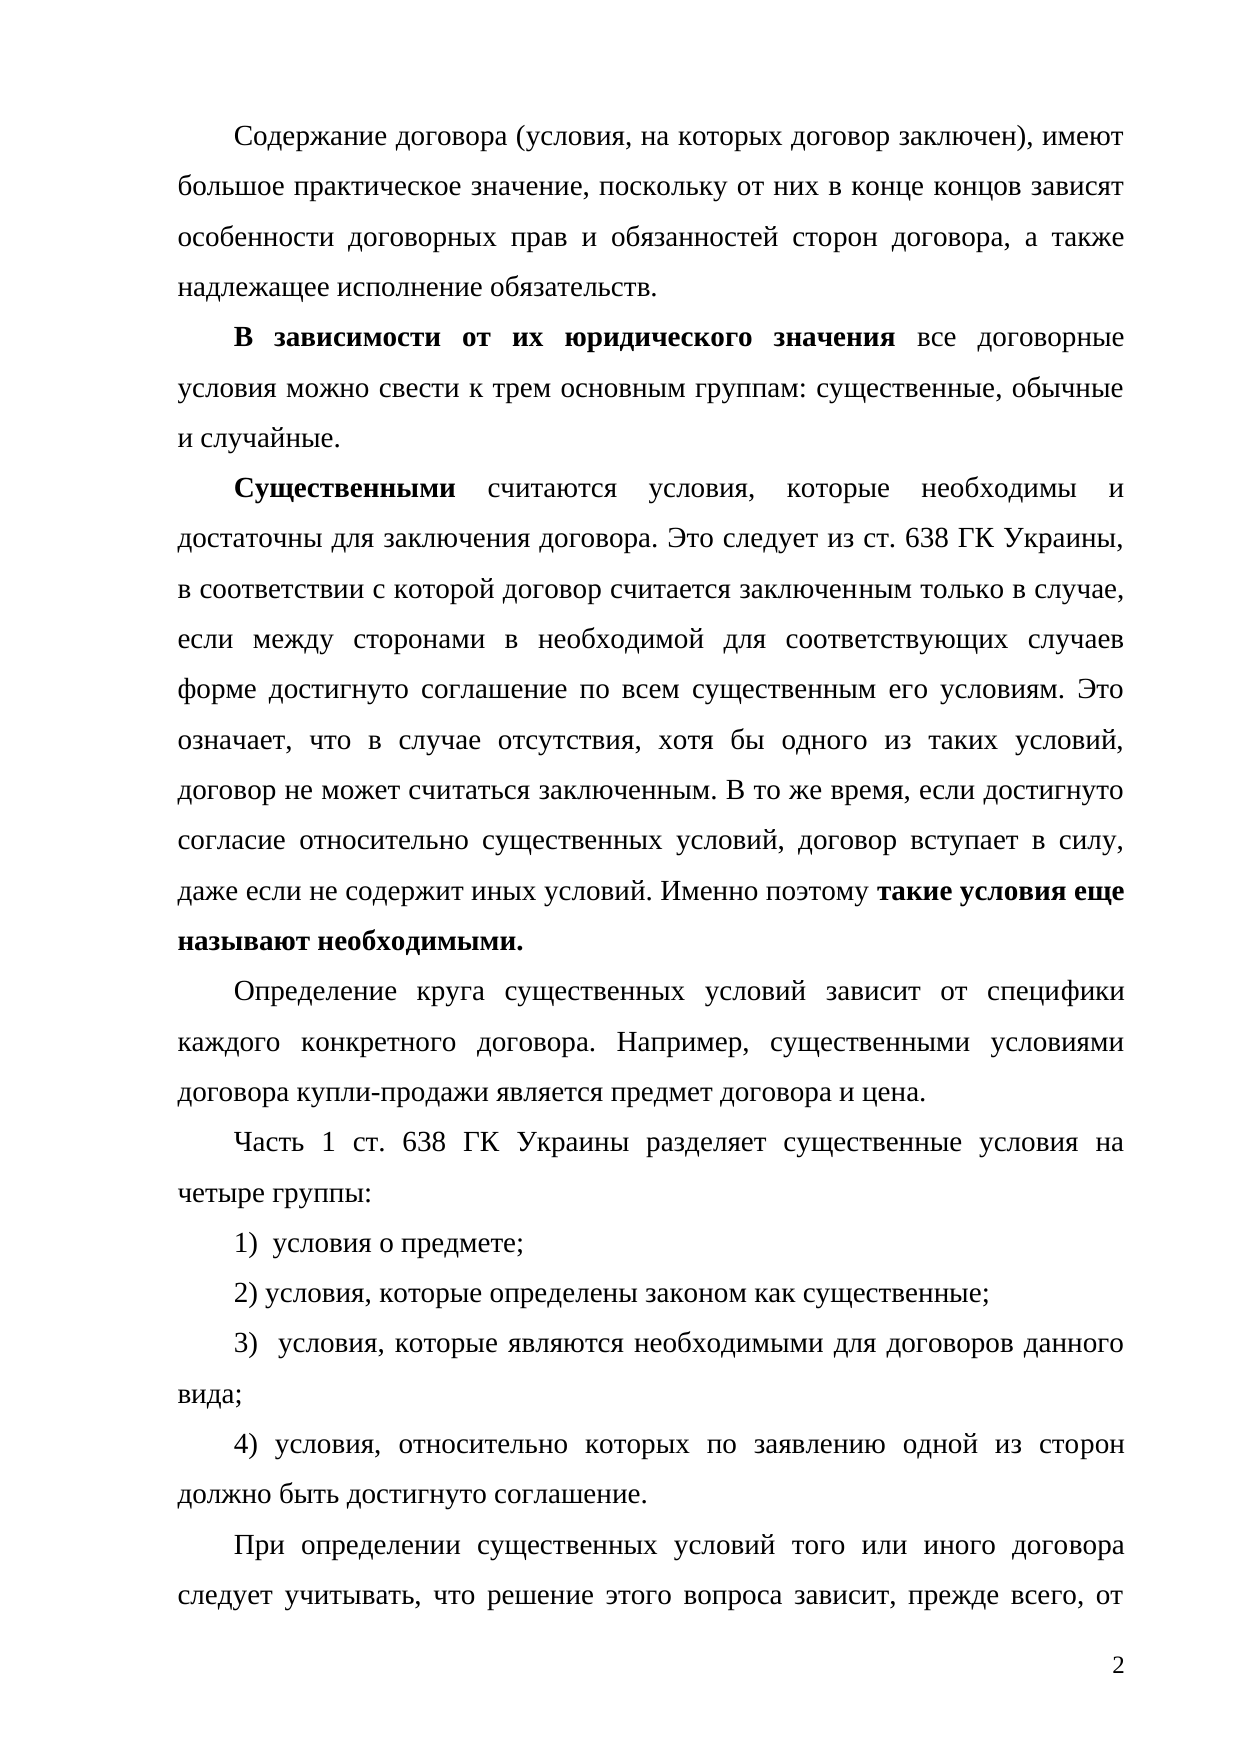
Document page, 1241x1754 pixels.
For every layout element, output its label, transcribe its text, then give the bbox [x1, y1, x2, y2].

text 1) условия о предмете; [177, 1225, 1125, 1258]
text В зависимости от их юридического значения все договорные условия можно свести к трем основным группам: существенные, обычные и случайные. [177, 319, 1125, 453]
text 2) условия, которые определены законом как существенные; [177, 1275, 1125, 1309]
text Определение круга существенных условий зависит от специфики каждого конкретного договора. Например, существенными условиями договора купли-продажи является предмет договора и цена. [177, 973, 1125, 1108]
text Содержание договора (условия, на которых договор заключен), имеют большое практическое значение, поскольку от них в конце концов зависят особенности договорных прав и обязанностей сторон договора, а также надлежащее исполнение обязательств. [177, 118, 1125, 303]
text Часть 1 ст. 638 ГК Украины разделяет существенные условия на четыре группы: [177, 1124, 1125, 1208]
text Существенными считаются условия, которые необходимы и достаточны для заключения договора. Это следует из ст. 638 ГК Украины, в соответствии с которой договор считается заключенным только в случае, если между сторонами в необходимой для соответствующих случаев форме достигнуто соглашение по всем существенным его условиям. Это означает, что в случае отсутствия, хотя бы одного из таких условий, договор не может считаться заключенным. В то же время, если достигнуто согласие относительно существенных условий, договор вступает в силу, даже если не содержит иных условий. Именно поэтому такие условия еще называют необходимыми. [177, 470, 1125, 957]
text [177, 1527, 1125, 1611]
text 3) условия, которые являются необходимыми для договоров данного вида; [177, 1326, 1125, 1409]
text 4) условия, относительно которых по заявлению одной из сторон должно быть достигнуто соглашение. [177, 1426, 1125, 1510]
